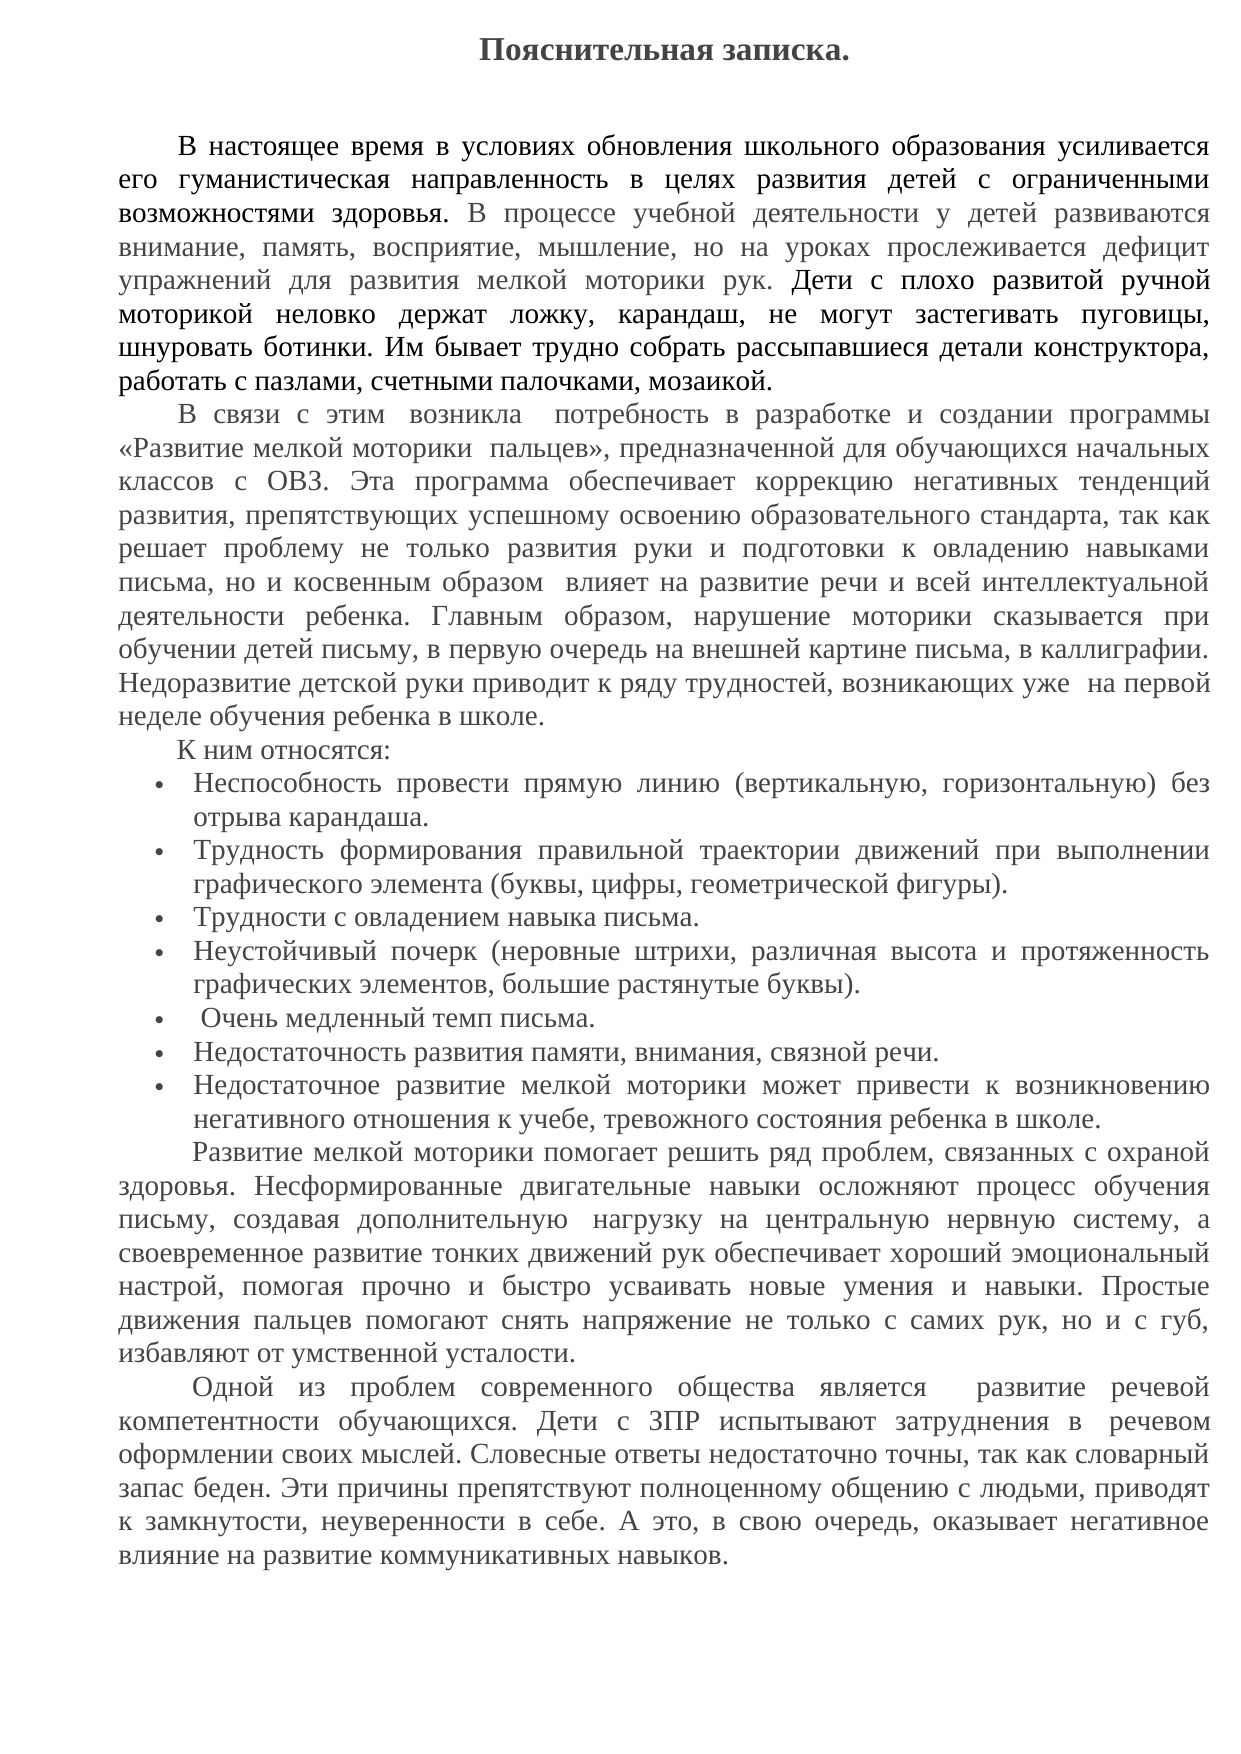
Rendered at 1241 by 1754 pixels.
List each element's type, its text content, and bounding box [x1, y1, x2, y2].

text В настоящее время в условиях обновления школьного образования усиливается его гуманистическая направленность в целях развития детей с ограниченными возможностями здоровья. В процессе учебной деятельности у детей развиваются внимание, память, восприятие, мышление, но на уроках прослеживается дефицит упражнений для развития мелкой моторики рук. Дети с плохо развитой ручной моторикой неловко держат ложку, карандаш, не могут застегивать пуговицы, шнуровать ботинки. Им бывает трудно собрать рассыпавшиеся детали конструктора, работать с пазлами, счетными палочками, мозаикой. [118, 128, 1211, 396]
text Одной из проблем современного общества является развитие речевой компетентности обучающихся. Дети с ЗПР испытывают затруднения в речевом оформлении своих мыслей. Словесные ответы недостаточно точны, так как словарный запас беден. Эти причины препятствуют полноценному общению с людьми, приводят к замкнутости, неуверенности в себе. А это, в свою очередь, оказывает негативное влияние на развитие коммуникативных навыков. [118, 1369, 1211, 1570]
text Развитие мелкой моторики помогает решить ряд проблем, связанных с охраной здоровья. Несформированные двигательные навыки осложняют процесс обучения письму, создавая дополнительную нагрузку на центральную нервную систему, а своевременное развитие тонких движений рук обеспечивает хороший эмоциональный настрой, помогая прочно и быстро усваивать новые умения и навыки. Простые движения пальцев помогают снять напряжение не только с самих рук, но и с губ, избавляют от умственной усталости. [118, 1134, 1211, 1369]
text В связи с этим возникла потребность в разработке и создании программы «Развитие мелкой моторики пальцев», предназначенной для обучающихся начальных классов с ОВЗ. Эта программа обеспечивает коррекцию негативных тенденций развития, препятствующих успешному освоению образовательного стандарта, так как решает проблему не только развития руки и подготовки к овладению навыками письма, но и косвенным образом влияет на развитие речи и всей интеллектуальной деятельности ребенка. Главным образом, нарушение моторики сказывается при обучении детей письму, в первую очередь на внешней картине письма, в каллиграфии. Недоразвитие детской руки приводит к ряду трудностей, возникающих уже на первой неделе обучения ребенка в школе. [118, 396, 1211, 732]
list Неспособность провести прямую линию (вертикальную, горизонтальную) без отрыва карандаша. [156, 765, 1211, 832]
text К ним относятся: [118, 732, 1211, 765]
text Пояснительная записка. [118, 29, 1211, 68]
list Трудность формирования правильной траектории движений при выполнении графического элемента (буквы, цифры, геометрической фигуры). [156, 832, 1211, 899]
list Неустойчивый почерк (неровные штрихи, различная высота и протяженность графических элементов, большие растянутые буквы). [156, 933, 1211, 1000]
list Трудности с овладением навыка письма. [156, 899, 1211, 933]
list Недостаточность развития памяти, внимания, связной речи. [156, 1034, 1211, 1067]
list Недостаточное развитие мелкой моторики может привести к возникновению негативного отношения к учебе, тревожного состояния ребенка в школе. [156, 1067, 1211, 1134]
list Очень медленный темп письма. [156, 1000, 1211, 1034]
